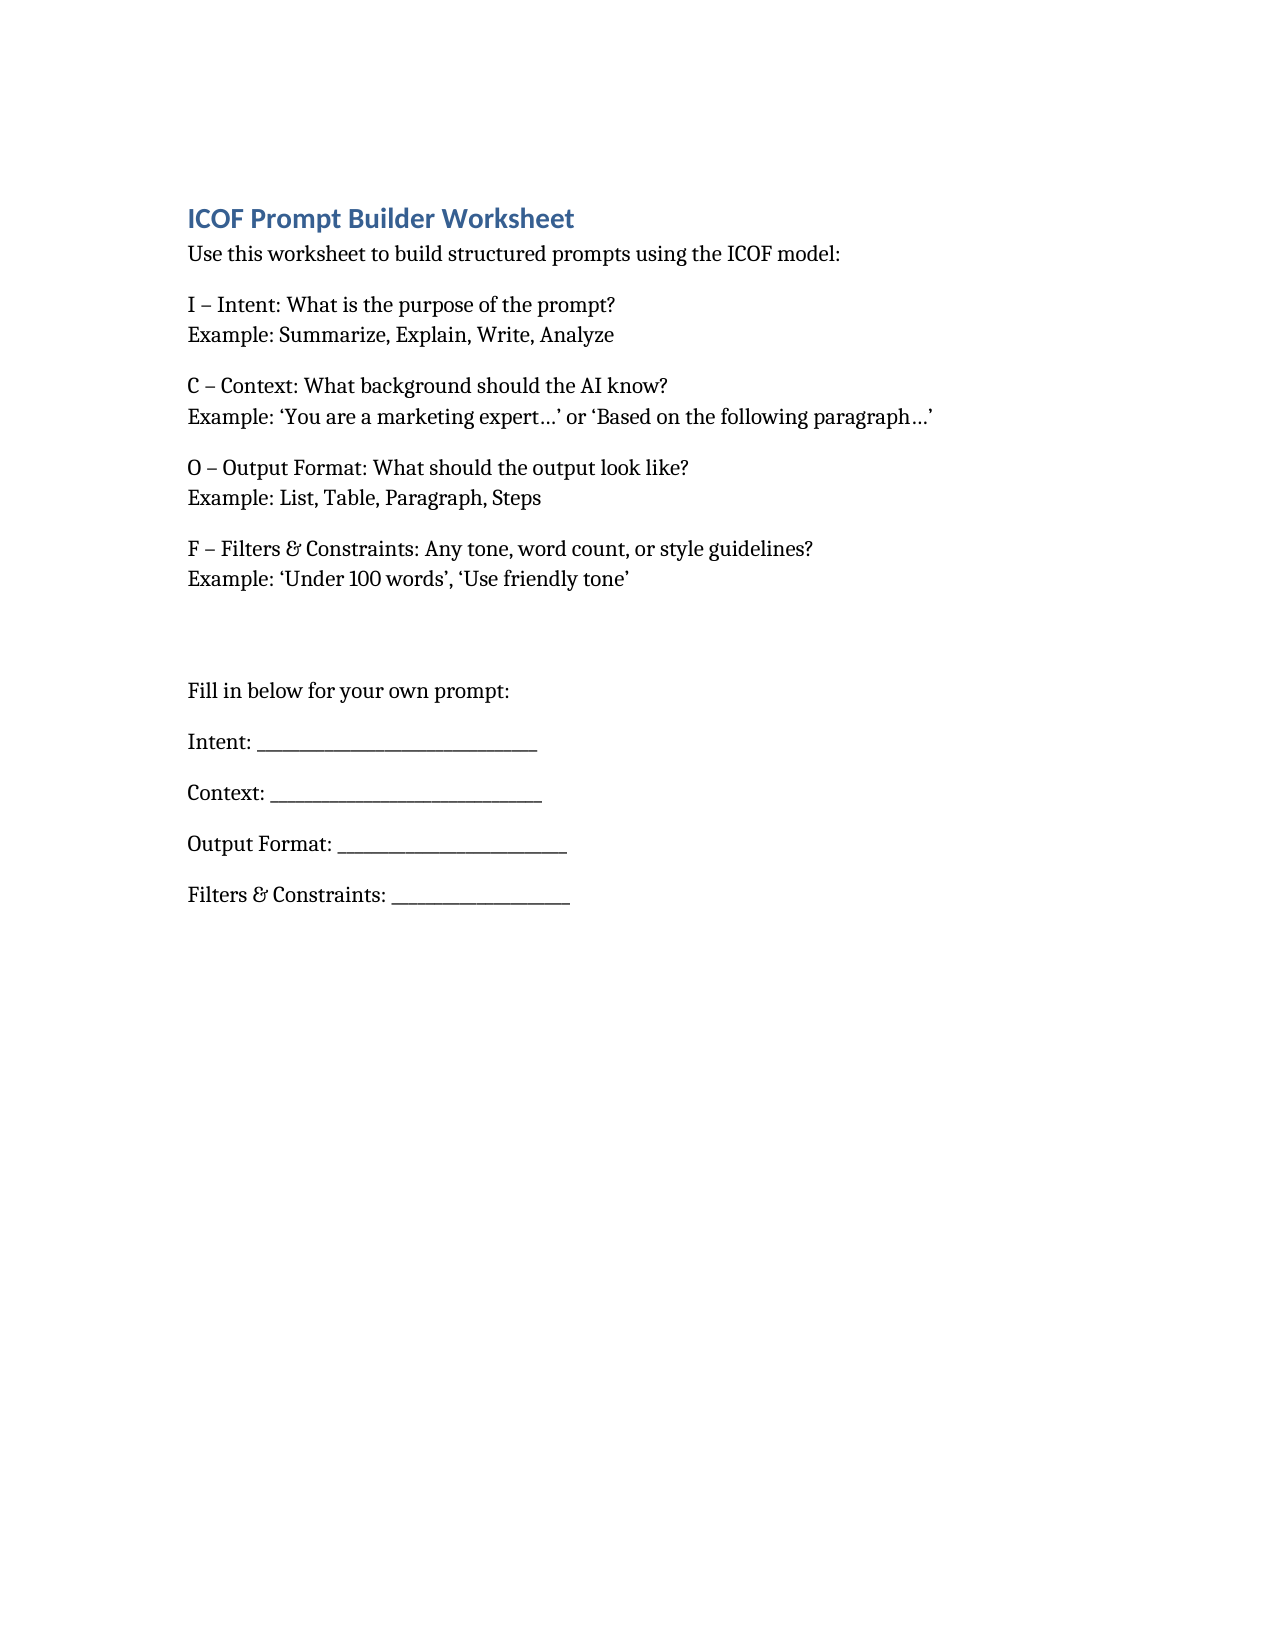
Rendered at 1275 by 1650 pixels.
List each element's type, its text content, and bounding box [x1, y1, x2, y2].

text Output Format: ___________________________ [187, 831, 1087, 857]
text Filters & Constraints: _____________________ [187, 882, 1087, 908]
text I – Intent: What is the purpose of the prompt? Example: Summarize, Explain, Write, Analyze [187, 292, 1087, 348]
text Context: ________________________________ [187, 779, 1087, 806]
text F – Filters & Constraints: Any tone, word count, or style guidelines? Example: ‘Under 100 words’, ‘Use friendly tone’ [187, 536, 1087, 592]
subtitle ICOF Prompt Builder Worksheet [187, 200, 1087, 236]
text Intent: _________________________________ [187, 728, 1087, 755]
text Fill in below for your own prompt: [187, 617, 1087, 704]
text O – Output Format: What should the output look like? Example: List, Table, Paragraph, Steps [187, 454, 1087, 511]
text Use this worksheet to build structured prompts using the ICOF model: [187, 241, 1087, 267]
text C – Context: What background should the AI know? Example: ‘You are a marketing expert…’ or ‘Based on the following paragraph…’ [187, 373, 1087, 430]
